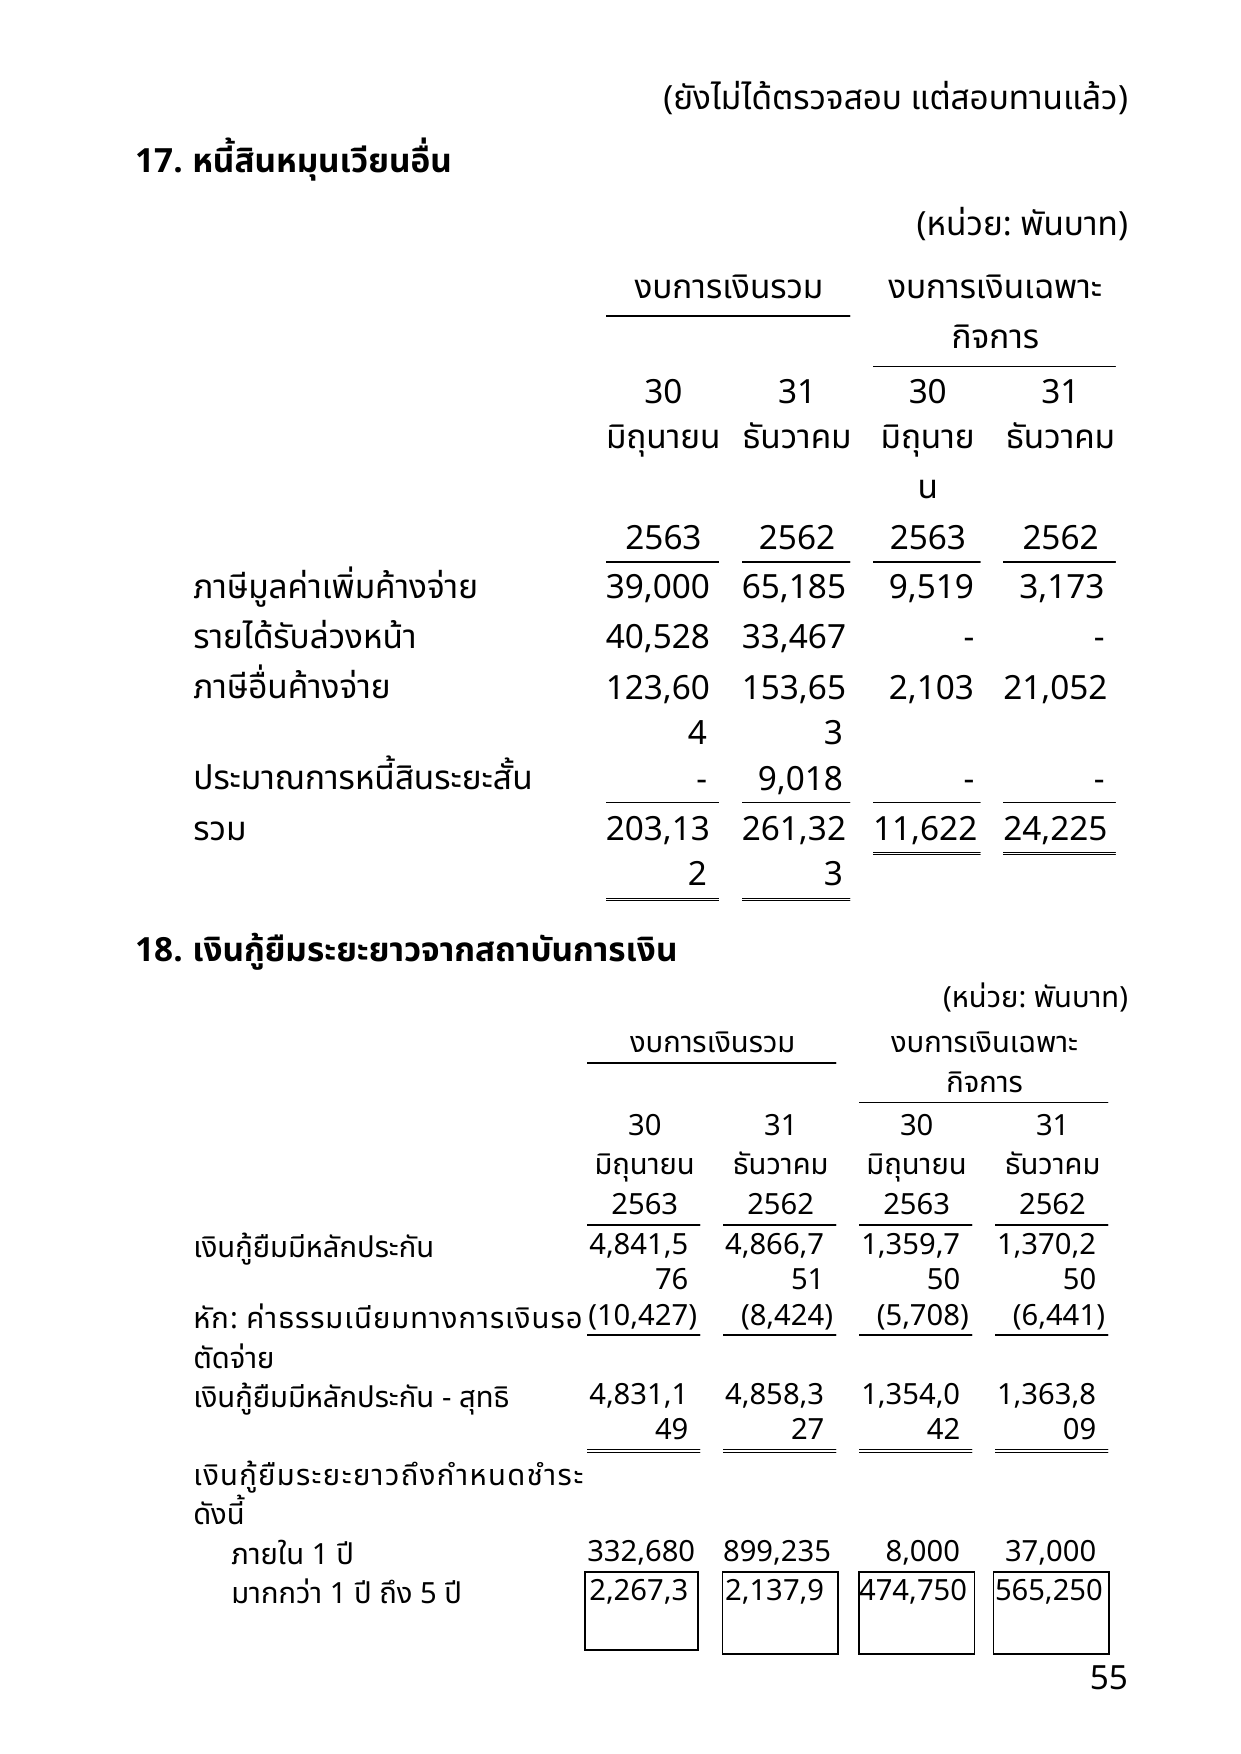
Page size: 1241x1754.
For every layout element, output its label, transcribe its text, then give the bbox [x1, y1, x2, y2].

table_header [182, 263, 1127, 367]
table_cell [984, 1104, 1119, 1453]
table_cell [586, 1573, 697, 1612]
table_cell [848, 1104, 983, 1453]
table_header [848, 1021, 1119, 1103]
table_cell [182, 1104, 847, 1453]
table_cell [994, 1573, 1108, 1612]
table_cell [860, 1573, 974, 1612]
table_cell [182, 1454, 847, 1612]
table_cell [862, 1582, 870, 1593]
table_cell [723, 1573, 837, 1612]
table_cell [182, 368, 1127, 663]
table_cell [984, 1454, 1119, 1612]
text 17. หนี้สินหมุนเวียนอื่น [135, 137, 1128, 187]
text 18. เงินกู้ยืมระยะยาวจากสถาบันการเงิน [135, 926, 1128, 976]
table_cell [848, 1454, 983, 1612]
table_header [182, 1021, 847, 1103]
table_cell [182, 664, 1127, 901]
text (หน่วย: พันบาท) [135, 200, 1128, 250]
text (หน่วย: พันบาท) [135, 976, 1128, 1021]
